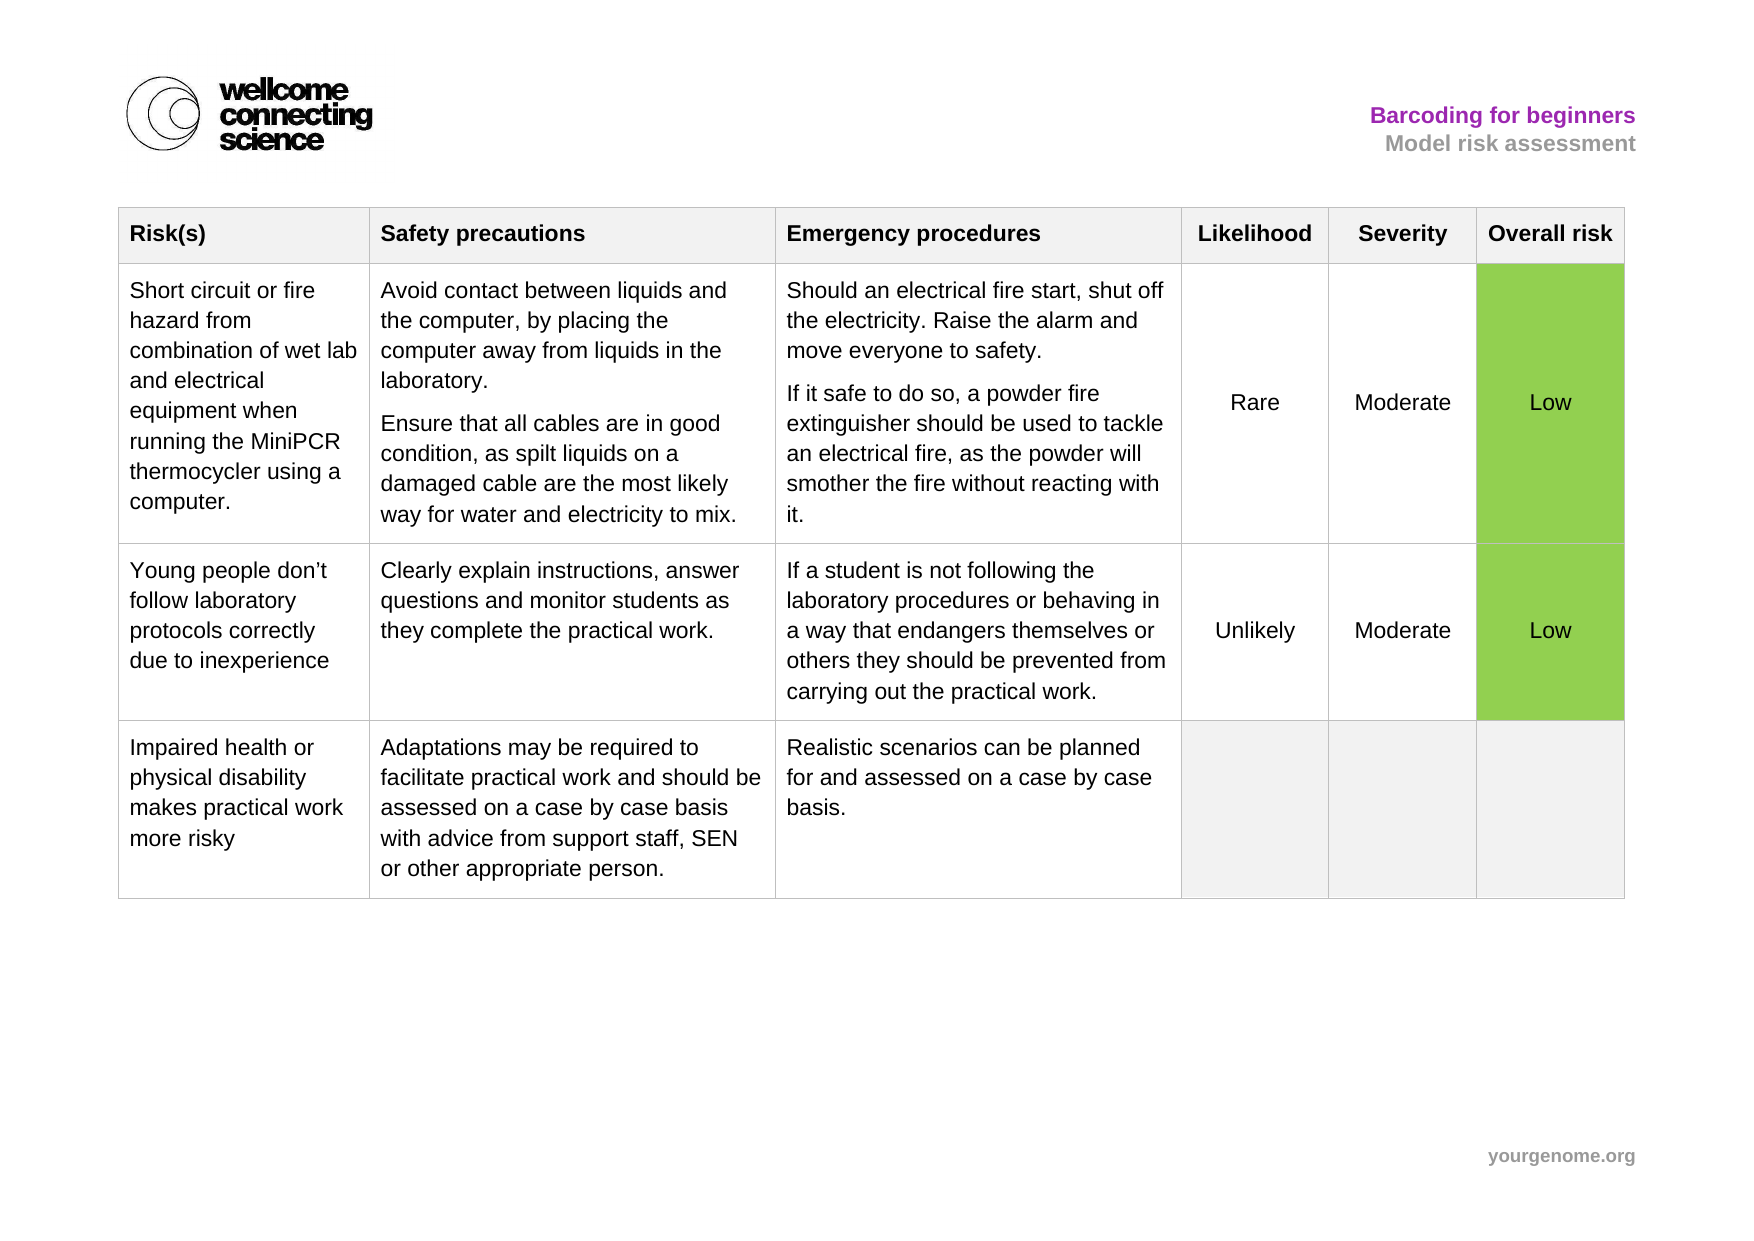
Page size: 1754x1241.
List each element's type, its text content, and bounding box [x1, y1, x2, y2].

table_cell Rare [1182, 264, 1328, 543]
table_header Severity [1329, 208, 1476, 263]
table_cell If a student is not following the laboratory procedures or behaving in a way that endangers themselves or others they should be prevented from carrying out the practical work. [776, 544, 1181, 720]
table_cell Avoid contact between liquids and the computer, by placing the computer away from liquids in the laboratory. Ensure that all cables are in good condition, as spilt liquids on a damaged cable are the most likely way for water and electricity to mix. [370, 264, 775, 543]
table_cell Moderate [1329, 544, 1476, 720]
table_cell Clearly explain instructions, answer questions and monitor students as they complete the practical work. [370, 544, 775, 720]
table_cell Realistic scenarios can be planned for and assessed on a case by case basis. [776, 721, 1181, 897]
table_cell Should an electrical fire start, shut off the electricity. Raise the alarm and move everyone to safety. If it safe to do so, a powder fire extinguisher should be used to tackle an electrical fire, as the powder will smother the fire without reacting with it. [776, 264, 1181, 543]
table_cell Low [1477, 264, 1624, 543]
picture [118, 44, 395, 183]
table_cell [1182, 721, 1328, 897]
table_cell Low [1477, 544, 1624, 720]
table_header Likelihood [1182, 208, 1328, 263]
table_header Risk(s) [119, 208, 369, 263]
table_cell Impaired health or physical disability makes practical work more risky [119, 721, 369, 897]
table_cell [1477, 721, 1624, 897]
table_header Safety precautions [370, 208, 775, 263]
table_cell Young people don’t follow laboratory protocols correctly due to inexperience [119, 544, 369, 720]
table_cell Short circuit or fire hazard from combination of wet lab and electrical equipment when running the MiniPCR thermocycler using a computer. [119, 264, 369, 543]
table_cell Unlikely [1182, 544, 1328, 720]
table_cell [1329, 721, 1476, 897]
table_header Emergency procedures [776, 208, 1181, 263]
table_cell Moderate [1329, 264, 1476, 543]
table_cell Adaptations may be required to facilitate practical work and should be assessed on a case by case basis with advice from support staff, SEN or other appropriate person. [370, 721, 775, 897]
table_header Overall risk [1477, 208, 1624, 263]
